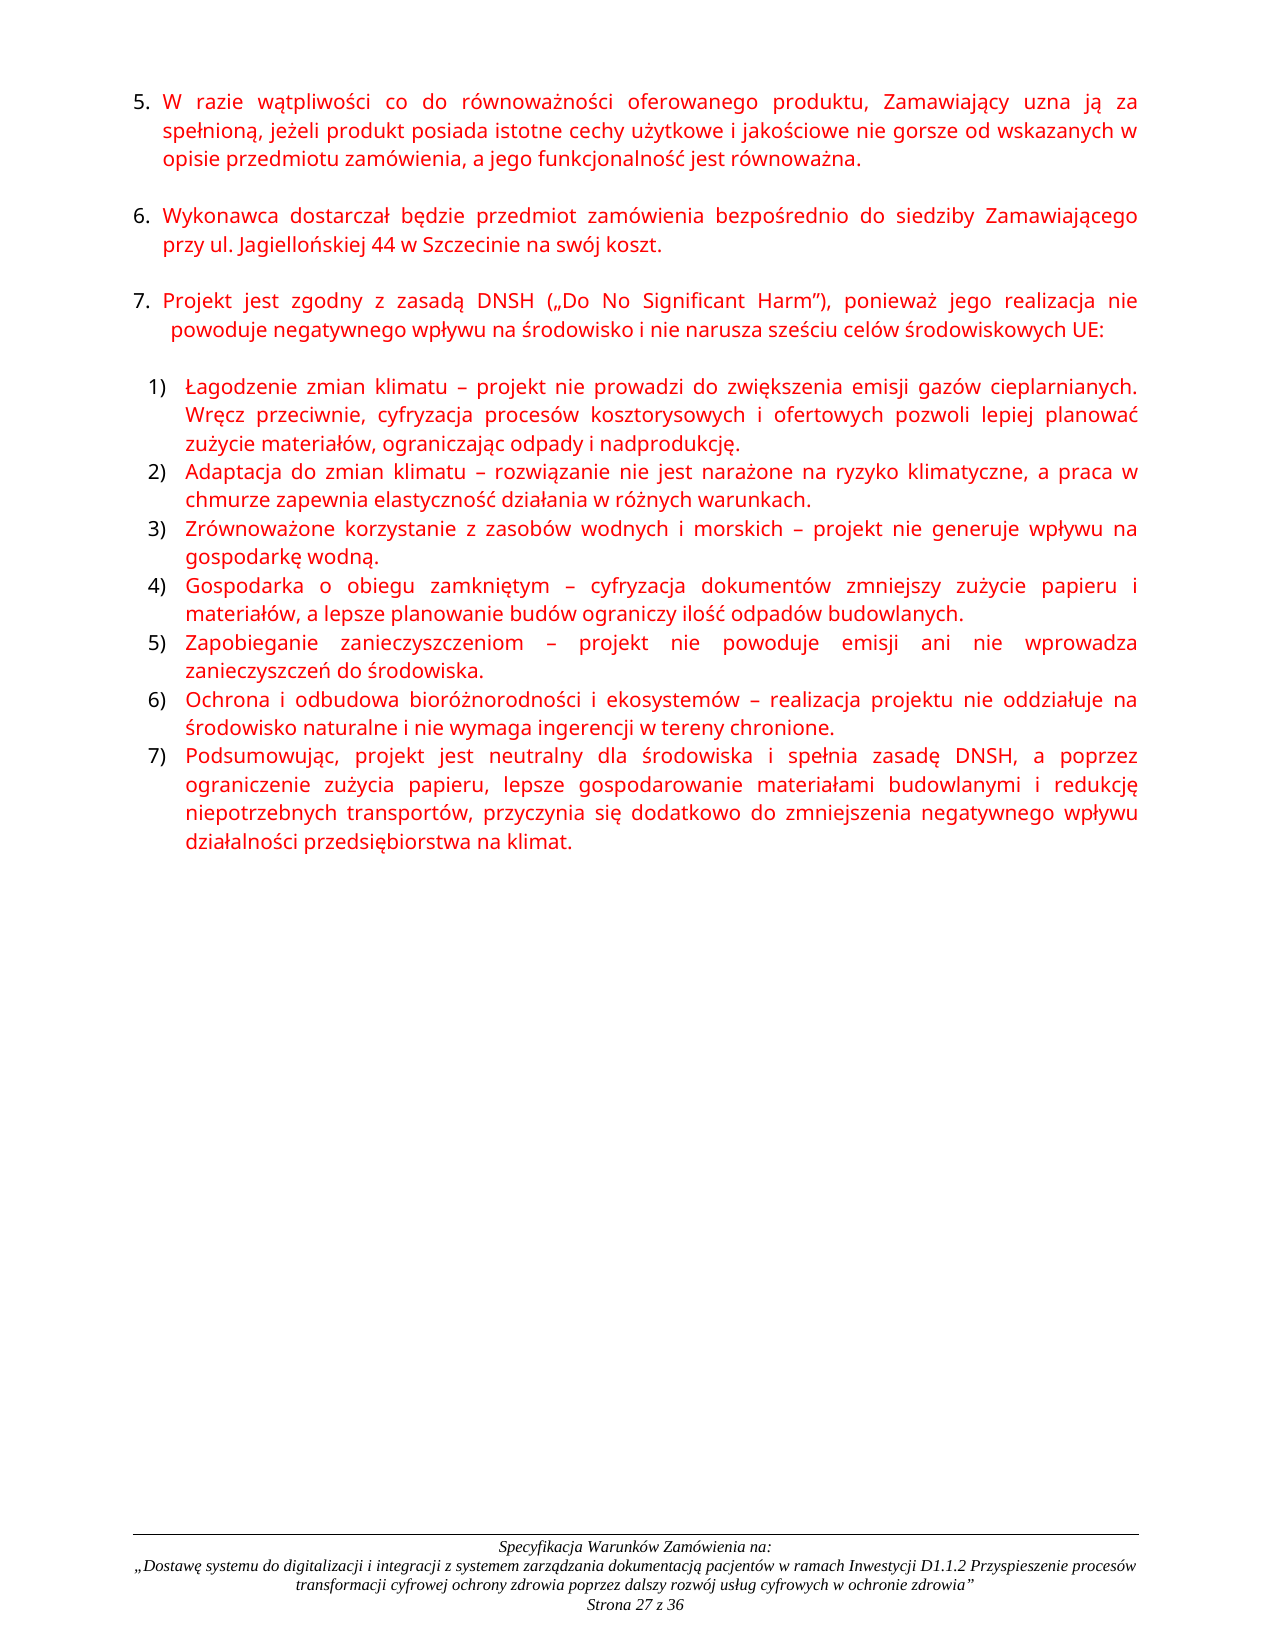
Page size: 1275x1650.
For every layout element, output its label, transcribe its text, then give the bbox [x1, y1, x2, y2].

list Adaptacja do zmian klimatu – rozwiązanie nie jest narażone na ryzyko klimatyczne, a praca w chmurze zapewnia elastyczność działania w różnych warunkach. [148, 457, 1139, 514]
list Wykonawca dostarczał będzie przedmiot zamówienia bezpośrednio do siedziby Zamawiającego przy ul. Jagiellońskiej 44 w Szczecinie na swój koszt. [133, 201, 1139, 258]
list Gospodarka o obiegu zamkniętym – cyfryzacja dokumentów zmniejszy zużycie papieru i materiałów, a lepsze planowanie budów ograniczy ilość odpadów budowlanych. [148, 571, 1139, 628]
list Projekt jest zgodny z zasadą DNSH („Do No Significant Harm”), ponieważ jego realizacja nie powoduje negatywnego wpływu na środowisko i nie narusza sześciu celów środowiskowych UE: [133, 287, 1139, 343]
list Podsumowując, projekt jest neutralny dla środowiska i spełnia zasadę DNSH, a poprzez ograniczenie zużycia papieru, lepsze gospodarowanie materiałami budowlanymi i redukcję niepotrzebnych transportów, przyczynia się dodatkowo do zmniejszenia negatywnego wpływu działalności przedsiębiorstwa na klimat. [148, 742, 1139, 855]
list Zapobieganie zanieczyszczeniom – projekt nie powoduje emisji ani nie wprowadza zanieczyszczeń do środowiska. [148, 628, 1139, 685]
list W razie wątpliwości co do równoważności oferowanego produktu, Zamawiający uzna ją za spełnioną, jeżeli produkt posiada istotne cechy użytkowe i jakościowe nie gorsze od wskazanych w opisie przedmiotu zamówienia, a jego funkcjonalność jest równoważna. [133, 87, 1139, 173]
list Łagodzenie zmian klimatu – projekt nie prowadzi do zwiększenia emisji gazów cieplarnianych. Wręcz przeciwnie, cyfryzacja procesów kosztorysowych i ofertowych pozwoli lepiej planować zużycie materiałów, ograniczając odpady i nadprodukcję. [148, 372, 1139, 457]
list Zrównoważone korzystanie z zasobów wodnych i morskich – projekt nie generuje wpływu na gospodarkę wodną. [148, 514, 1139, 571]
list Ochrona i odbudowa bioróżnorodności i ekosystemów – realizacja projektu nie oddziałuje na środowisko naturalne i nie wymaga ingerencji w tereny chronione. [148, 685, 1139, 742]
